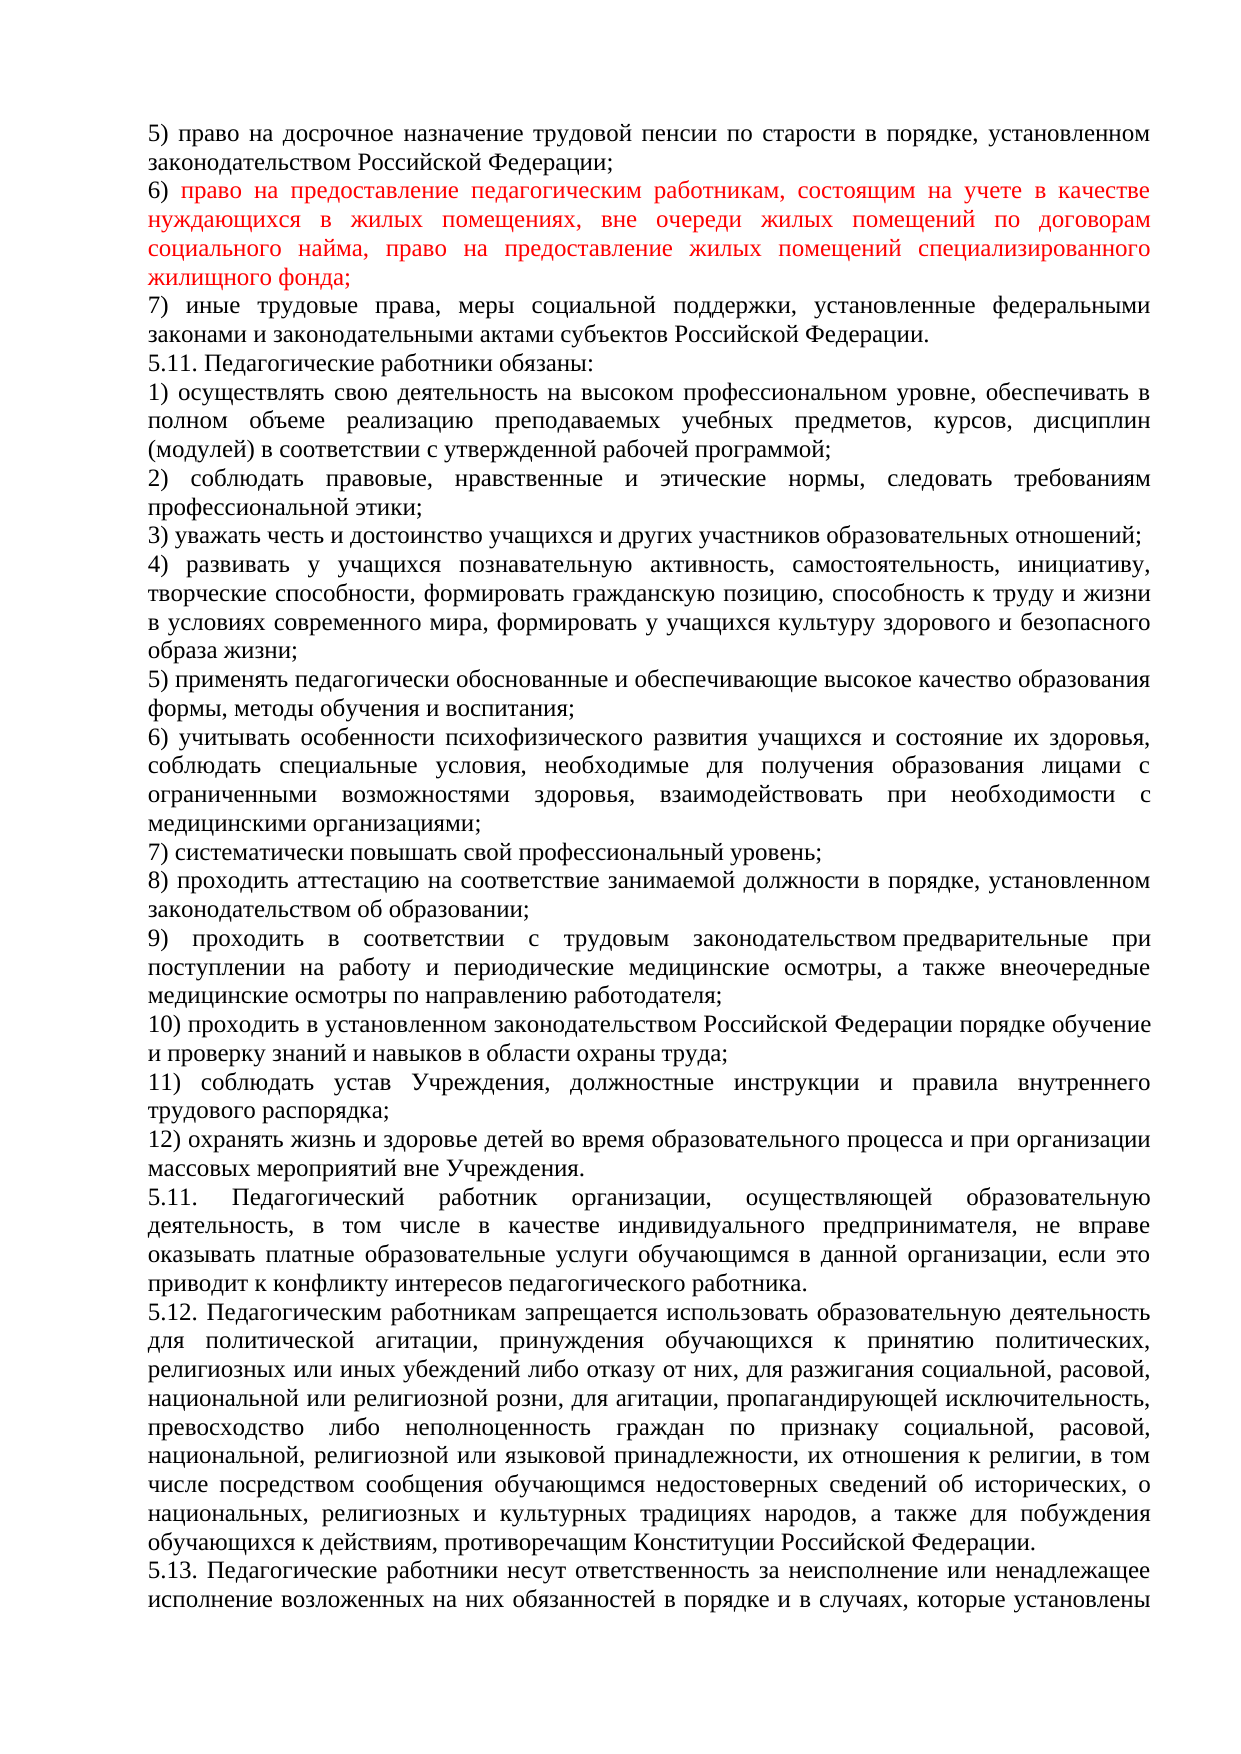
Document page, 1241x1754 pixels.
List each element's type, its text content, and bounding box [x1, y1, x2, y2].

text 3) уважать честь и достоинство учащихся и других участников образовательных отношений; [148, 521, 1152, 549]
text 4) развивать у учащихся познавательную активность, самостоятельность, инициативу, творческие способности, формировать гражданскую позицию, способность к труду и жизни в условиях современного мира, формировать у учащихся культуру здорового и безопасного образа жизни; [148, 549, 1152, 664]
text 7) иные трудовые права, меры социальной поддержки, установленные федеральными законами и законодательными актами субъектов Российской Федерации. [148, 291, 1152, 348]
text 5) право на досрочное назначение трудовой пенсии по старости в порядке, установленном законодательством Российской Федерации; [148, 118, 1152, 176]
text 11) соблюдать устав Учреждения, должностные инструкции и правила внутреннего трудового распорядка; [148, 1067, 1152, 1124]
text 10) проходить в установленном законодательством Российской Федерации порядке обучение и проверку знаний и навыков в области охраны труда; [148, 1009, 1152, 1067]
text 7) систематически повышать свой профессиональный уровень; [148, 837, 1152, 866]
text 5.11. Педагогический работник организации, осуществляющей образовательную деятельность, в том числе в качестве индивидуального предпринимателя, не вправе оказывать платные образовательные услуги обучающимся в данной организации, если это приводит к конфликту интересов педагогического работника. [148, 1182, 1152, 1297]
text 6) учитывать особенности психофизического развития учащихся и состояние их здоровья, соблюдать специальные условия, необходимые для получения образования лицами с ограниченными возможностями здоровья, взаимодействовать при необходимости с медицинскими организациями; [148, 722, 1152, 837]
text 9) проходить в соответствии с трудовым законодательством предварительные при поступлении на работу и периодические медицинские осмотры, а также внеочередные медицинские осмотры по направлению работодателя; [148, 923, 1152, 1009]
text 1) осуществлять свою деятельность на высоком профессиональном уровне, обеспечивать в полном объеме реализацию преподаваемых учебных предметов, курсов, дисциплин (модулей) в соответствии с утвержденной рабочей программой; [148, 377, 1152, 463]
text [148, 1556, 1152, 1613]
text 12) охранять жизнь и здоровье детей во время образовательного процесса и при организации массовых мероприятий вне Учреждения. [148, 1124, 1152, 1182]
text 2) соблюдать правовые, нравственные и этические нормы, следовать требованиям профессиональной этики; [148, 463, 1152, 521]
text 8) проходить аттестацию на соответствие занимаемой должности в порядке, установленном законодательством об образовании; [148, 866, 1152, 923]
text 5.12. Педагогическим работникам запрещается использовать образовательную деятельность для политической агитации, принуждения обучающихся к принятию политических, религиозных или иных убеждений либо отказу от них, для разжигания социальной, расовой, национальной или религиозной розни, для агитации, пропагандирующей исключительность, превосходство либо неполноценность граждан по признаку социальной, расовой, национальной, религиозной или языковой принадлежности, их отношения к религии, в том числе посредством сообщения обучающимся недостоверных сведений об исторических, о национальных, религиозных и культурных традициях народов, а также для побуждения обучающихся к действиям, противоречащим Конституции Российской Федерации. [148, 1297, 1152, 1556]
text 6) право на предоставление педагогическим работникам, состоящим на учете в качестве нуждающихся в жилых помещениях, вне очереди жилых помещений по договорам социального найма, право на предоставление жилых помещений специализированного жилищного фонда; [148, 176, 1152, 291]
text 5.11. Педагогические работники обязаны: [148, 348, 1152, 377]
text 5) применять педагогически обоснованные и обеспечивающие высокое качество образования формы, методы обучения и воспитания; [148, 664, 1152, 722]
